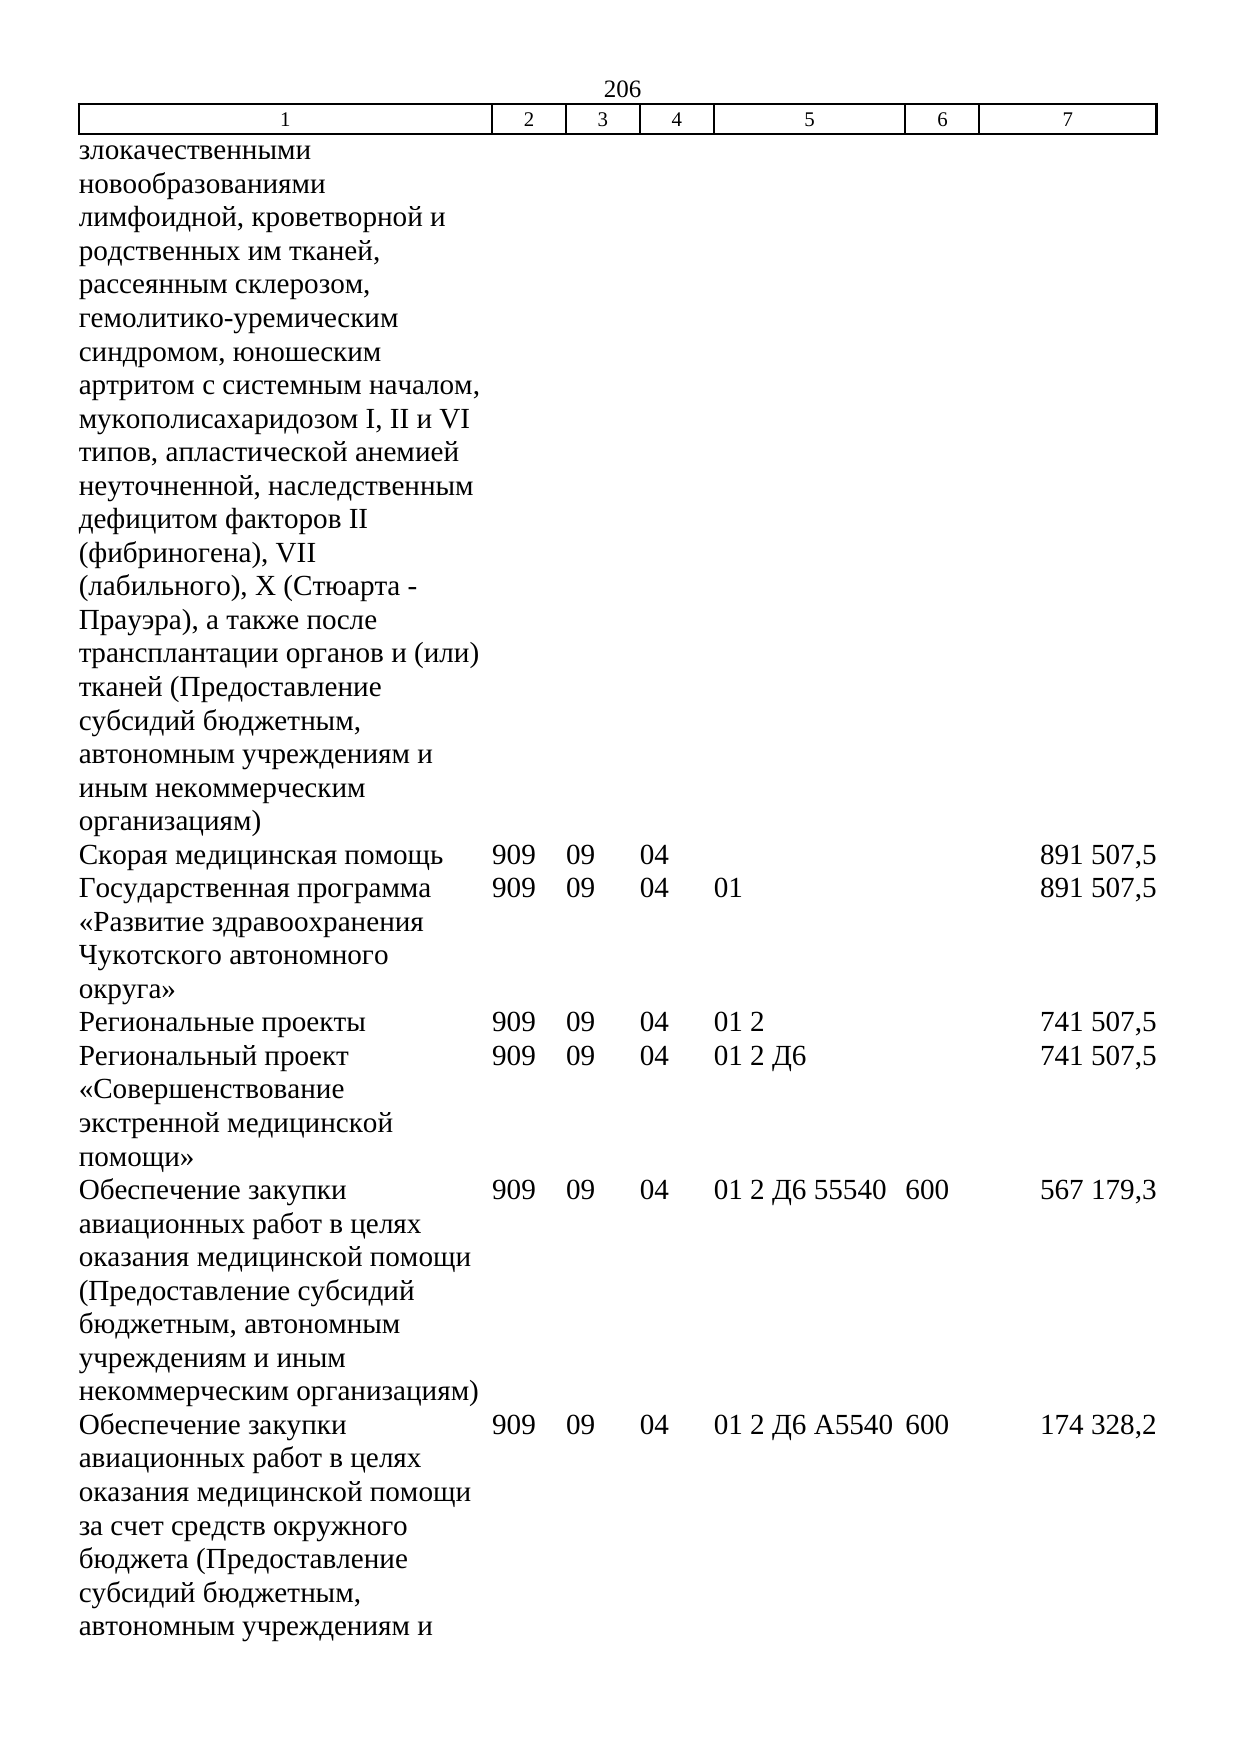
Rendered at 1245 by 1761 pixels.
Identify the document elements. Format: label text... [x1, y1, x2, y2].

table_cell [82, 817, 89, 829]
table_header 1 [80, 105, 491, 132]
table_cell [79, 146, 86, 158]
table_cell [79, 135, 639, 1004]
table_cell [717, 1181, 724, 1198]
table_header 4 [641, 105, 713, 132]
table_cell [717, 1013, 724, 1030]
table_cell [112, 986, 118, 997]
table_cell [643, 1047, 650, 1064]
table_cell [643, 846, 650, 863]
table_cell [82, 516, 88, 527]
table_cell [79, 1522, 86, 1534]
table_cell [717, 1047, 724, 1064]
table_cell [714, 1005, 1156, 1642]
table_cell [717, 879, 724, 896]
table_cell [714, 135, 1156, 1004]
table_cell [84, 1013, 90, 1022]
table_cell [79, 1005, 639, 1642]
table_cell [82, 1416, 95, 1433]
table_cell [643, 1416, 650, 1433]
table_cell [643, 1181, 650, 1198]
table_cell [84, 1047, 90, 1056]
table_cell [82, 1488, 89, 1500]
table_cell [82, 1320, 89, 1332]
table_header 2 [493, 105, 565, 132]
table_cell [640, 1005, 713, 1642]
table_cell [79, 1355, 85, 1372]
table_header 7 [980, 105, 1155, 132]
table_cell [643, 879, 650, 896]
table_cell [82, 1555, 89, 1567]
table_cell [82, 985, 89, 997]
table_header 6 [906, 105, 978, 132]
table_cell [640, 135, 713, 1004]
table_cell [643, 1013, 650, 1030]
table_header 5 [715, 105, 904, 132]
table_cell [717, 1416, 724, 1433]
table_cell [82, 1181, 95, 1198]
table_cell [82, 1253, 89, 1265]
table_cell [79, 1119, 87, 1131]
table_header 3 [567, 105, 639, 132]
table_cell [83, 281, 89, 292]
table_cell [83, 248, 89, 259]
